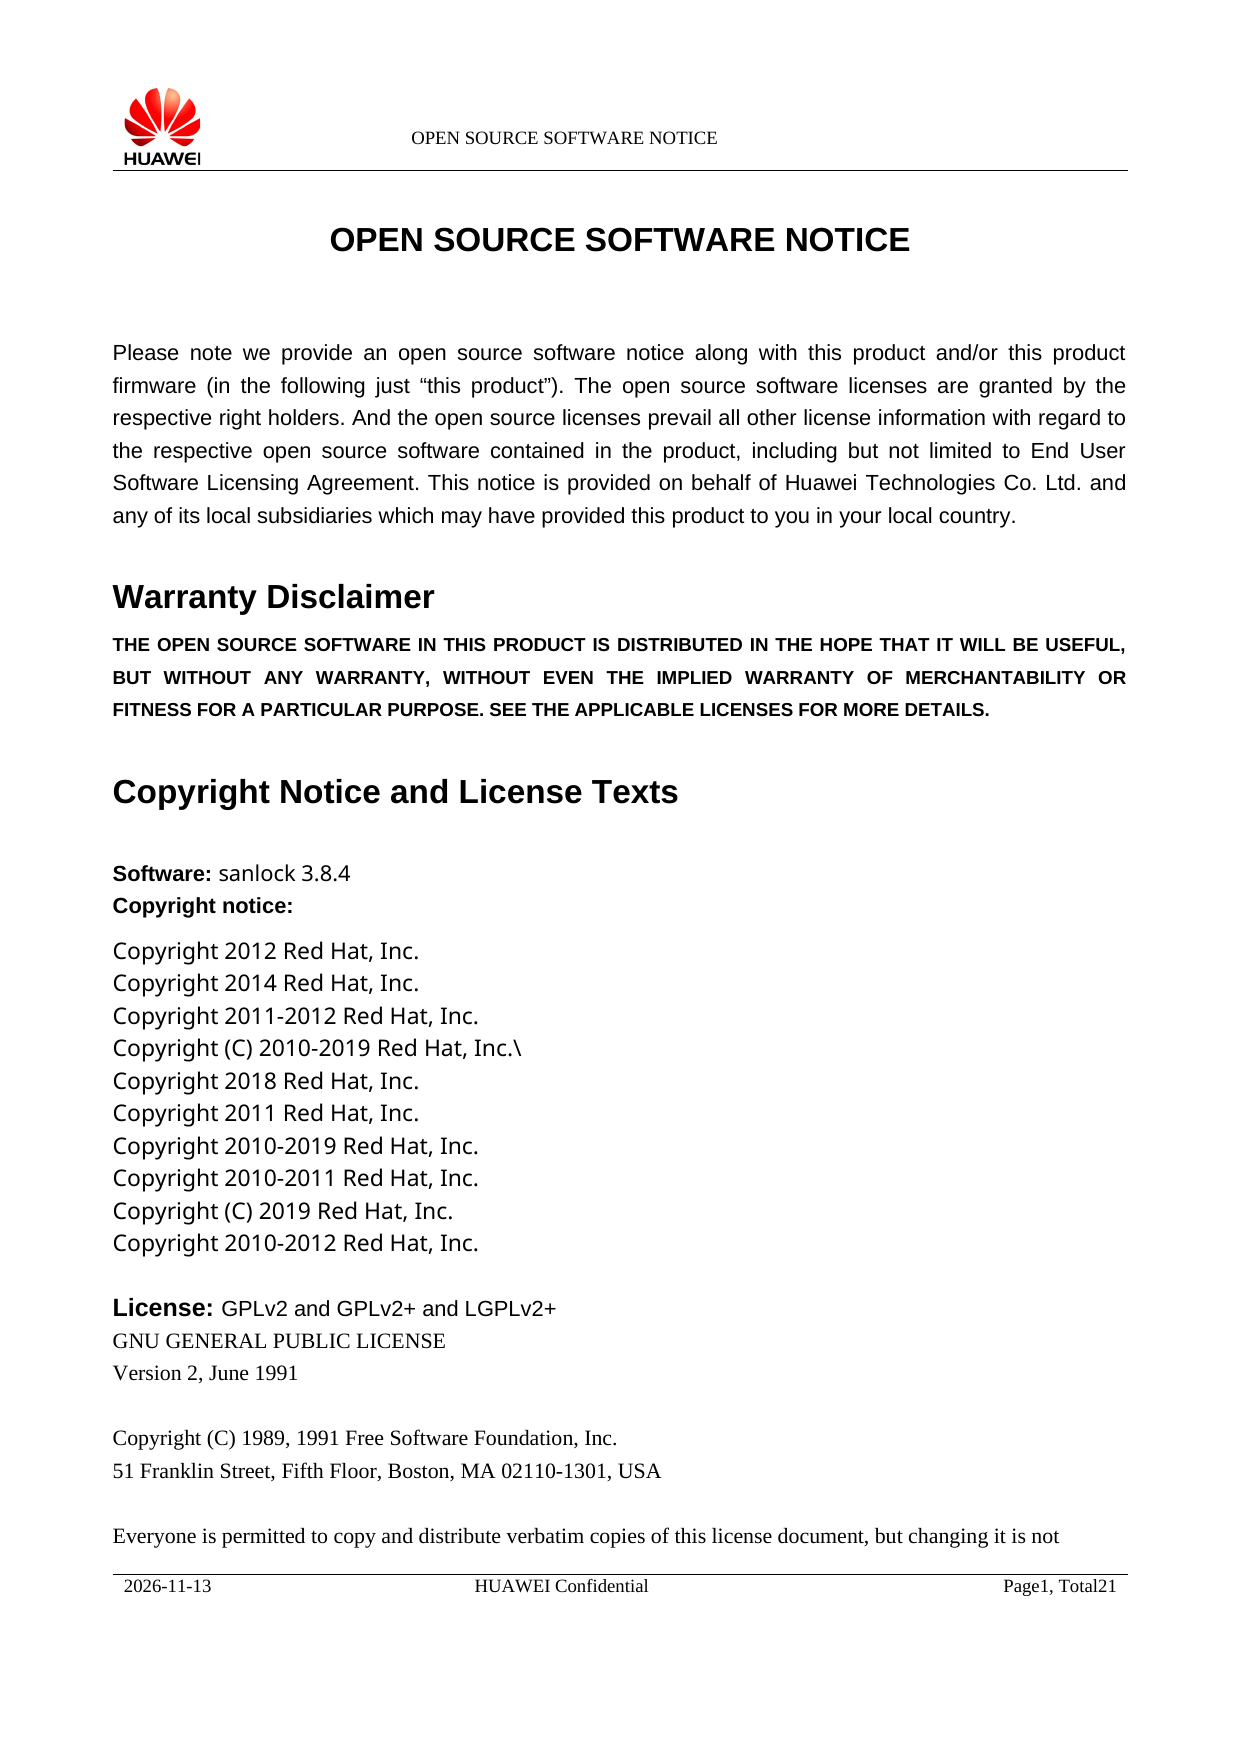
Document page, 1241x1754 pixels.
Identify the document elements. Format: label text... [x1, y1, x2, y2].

title Software: sanlock 3.8.4 [112, 856, 1128, 889]
text Copyright 2012 Red Hat, Inc. Copyright 2014 Red Hat, Inc. Copyright 2011-2012 Red Hat, Inc. Copyright (C) 2010-2019 Red Hat, Inc.\ Copyright 2018 Red Hat, Inc. Copyright 2011 Red Hat, Inc. Copyright 2010-2019 Red Hat, Inc. Copyright 2010-2011 Red Hat, Inc. Copyright (C) 2019 Red Hat, Inc. Copyright 2010-2012 Red Hat, Inc. [112, 934, 1128, 1291]
picture [124, 88, 201, 165]
text Copyright Notice and License Texts [112, 759, 1128, 824]
text Please note we provide an open source software notice along with this product and/or this product firmware (in the following just “this product”). The open source software licenses are granted by the respective right holders. And the open source licenses prevail all other license information with regard to the respective open source software contained in the product, including but not limited to End User Software Licensing Agreement. This notice is provided on behalf of Huawei Technologies Co. Ltd. and any of its local subsidiaries which may have provided this product to you in your local country. [112, 336, 1128, 531]
text Warranty Disclaimer [112, 564, 1128, 629]
text License: GPLv2 and GPLv2+ and LGPLv2+ [112, 1291, 1128, 1324]
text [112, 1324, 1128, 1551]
text OPEN SOURCE SOFTWARE NOTICE [112, 206, 1128, 271]
text The open source software in this product is distributed in the hope that it will be useful, but WITHOUT ANY WARRANTY, without even the implied warranty of MERCHANTABILITY or FITNESS FOR A PARTICULAR PURPOSE. See the applicable licenses for more details. [112, 629, 1128, 726]
text Copyright notice: [112, 889, 1128, 921]
